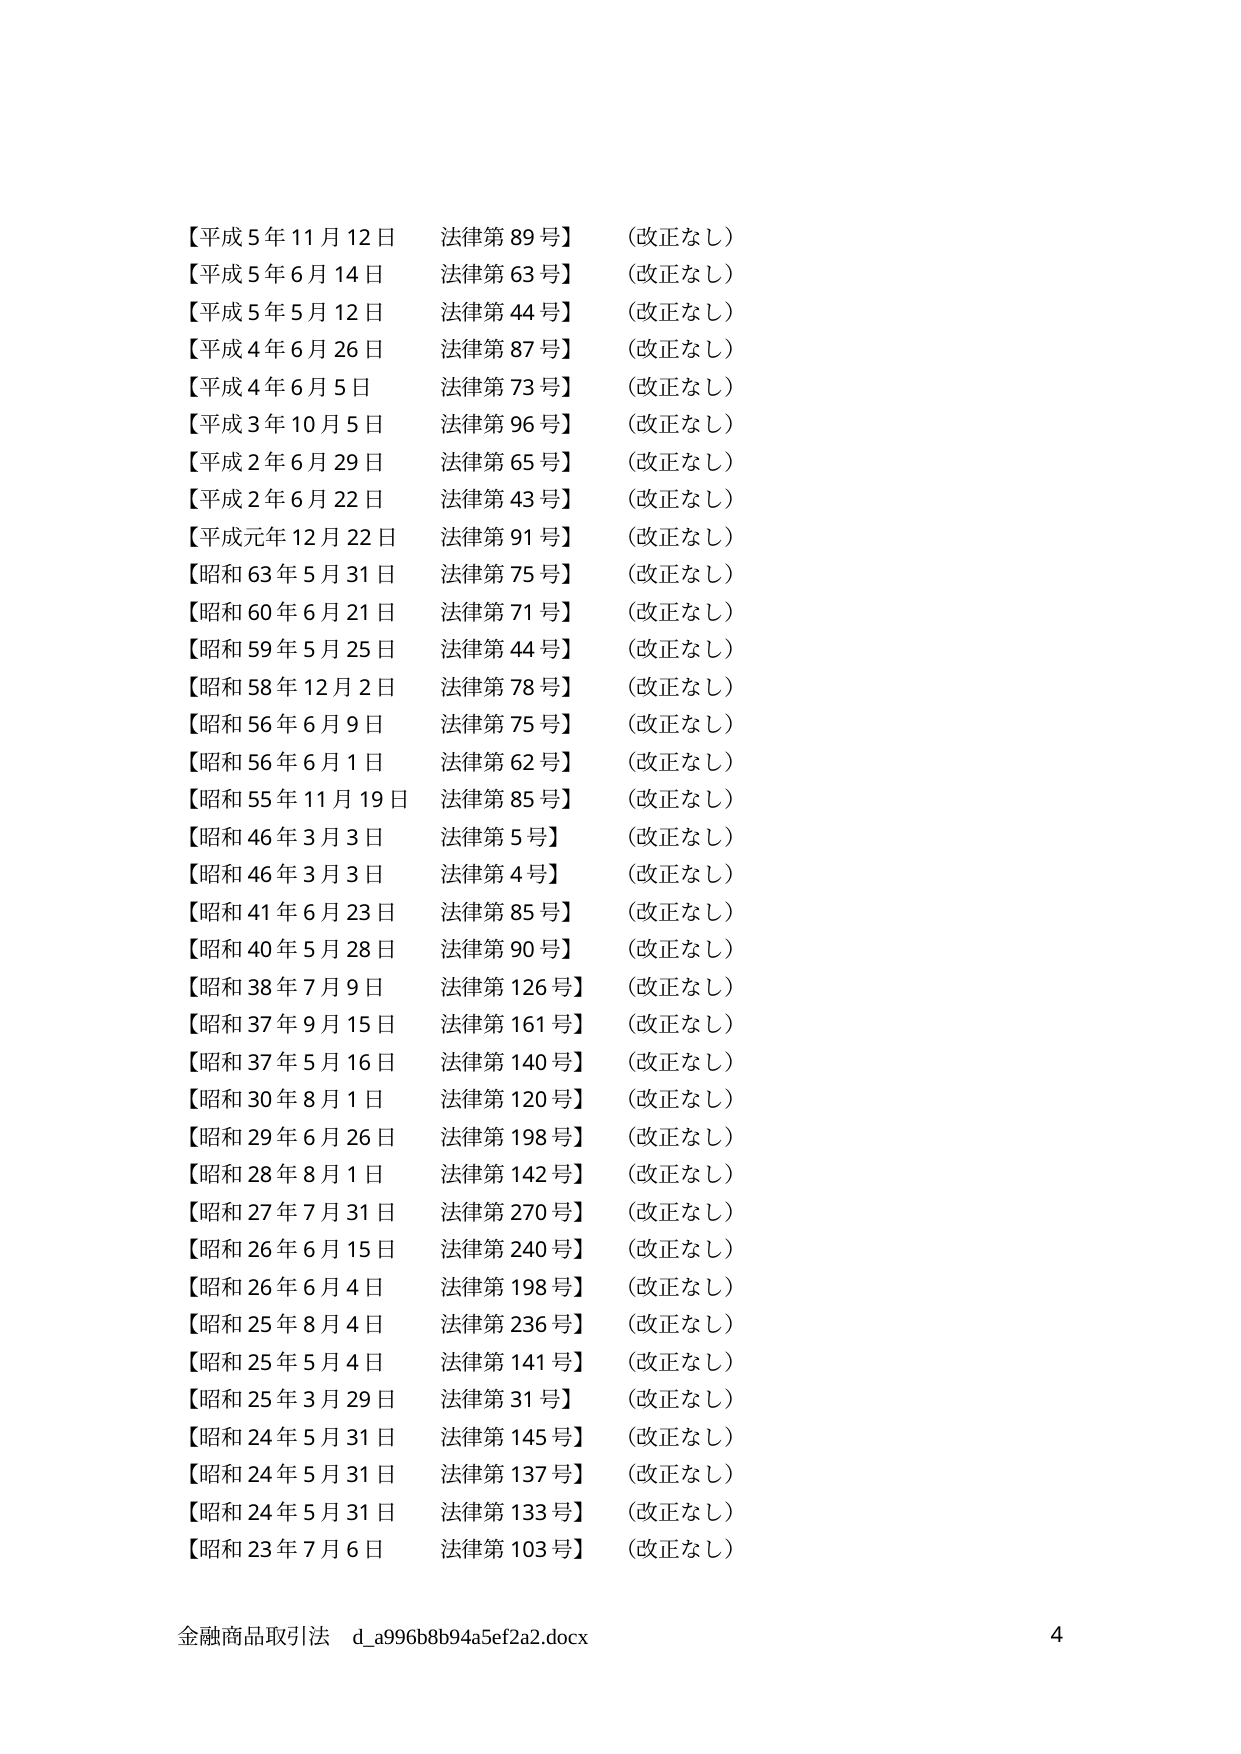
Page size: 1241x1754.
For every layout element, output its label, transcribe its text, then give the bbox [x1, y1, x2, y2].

text 【昭和60年6月21日 法律第71号】 （改正なし） [177, 592, 1063, 629]
text 【昭和56年6月1日 法律第62号】 （改正なし） [177, 742, 1063, 779]
text 【平成5年11月12日 法律第89号】 （改正なし） [177, 217, 1063, 254]
text 【昭和38年7月9日 法律第126号】 （改正なし） [177, 967, 1063, 1004]
text 【昭和46年3月3日 法律第4号】 （改正なし） [177, 854, 1063, 892]
text 【昭和25年8月4日 法律第236号】 （改正なし） [177, 1304, 1063, 1342]
text 【昭和40年5月28日 法律第90号】 （改正なし） [177, 929, 1063, 967]
text 【昭和26年6月15日 法律第240号】 （改正なし） [177, 1229, 1063, 1267]
text 【昭和56年6月9日 法律第75号】 （改正なし） [177, 704, 1063, 742]
text 【昭和24年5月31日 法律第133号】 （改正なし） [177, 1492, 1063, 1529]
text 【昭和46年3月3日 法律第5号】 （改正なし） [177, 817, 1063, 854]
text 【昭和59年5月25日 法律第44号】 （改正なし） [177, 629, 1063, 667]
text 【昭和25年5月4日 法律第141号】 （改正なし） [177, 1342, 1063, 1379]
text 【平成元年12月22日 法律第91号】 （改正なし） [177, 517, 1063, 554]
text 【昭和28年8月1日 法律第142号】 （改正なし） [177, 1154, 1063, 1192]
text 【昭和27年7月31日 法律第270号】 （改正なし） [177, 1192, 1063, 1229]
text 【平成5年6月14日 法律第63号】 （改正なし） [177, 254, 1063, 292]
text 【昭和24年5月31日 法律第137号】 （改正なし） [177, 1454, 1063, 1492]
text 【平成3年10月5日 法律第96号】 （改正なし） [177, 404, 1063, 442]
text 【昭和30年8月1日 法律第120号】 （改正なし） [177, 1079, 1063, 1117]
text 【昭和24年5月31日 法律第145号】 （改正なし） [177, 1417, 1063, 1454]
text 【平成2年6月29日 法律第65号】 （改正なし） [177, 442, 1063, 479]
text 【昭和41年6月23日 法律第85号】 （改正なし） [177, 892, 1063, 929]
text 【昭和37年5月16日 法律第140号】 （改正なし） [177, 1042, 1063, 1079]
text 【平成4年6月5日 法律第73号】 （改正なし） [177, 367, 1063, 404]
text 【昭和29年6月26日 法律第198号】 （改正なし） [177, 1117, 1063, 1154]
text 【平成5年5月12日 法律第44号】 （改正なし） [177, 292, 1063, 329]
text 【昭和37年9月15日 法律第161号】 （改正なし） [177, 1004, 1063, 1042]
text 【平成4年6月26日 法律第87号】 （改正なし） [177, 329, 1063, 367]
text 【平成2年6月22日 法律第43号】 （改正なし） [177, 479, 1063, 517]
text 【昭和58年12月2日 法律第78号】 （改正なし） [177, 667, 1063, 704]
text 【昭和55年11月19日 法律第85号】 （改正なし） [177, 779, 1063, 817]
text 【昭和23年7月6日 法律第103号】 （改正なし） [177, 1529, 1063, 1567]
text 【昭和25年3月29日 法律第31号】 （改正なし） [177, 1379, 1063, 1417]
text 【昭和63年5月31日 法律第75号】 （改正なし） [177, 554, 1063, 592]
text 【昭和26年6月4日 法律第198号】 （改正なし） [177, 1267, 1063, 1304]
